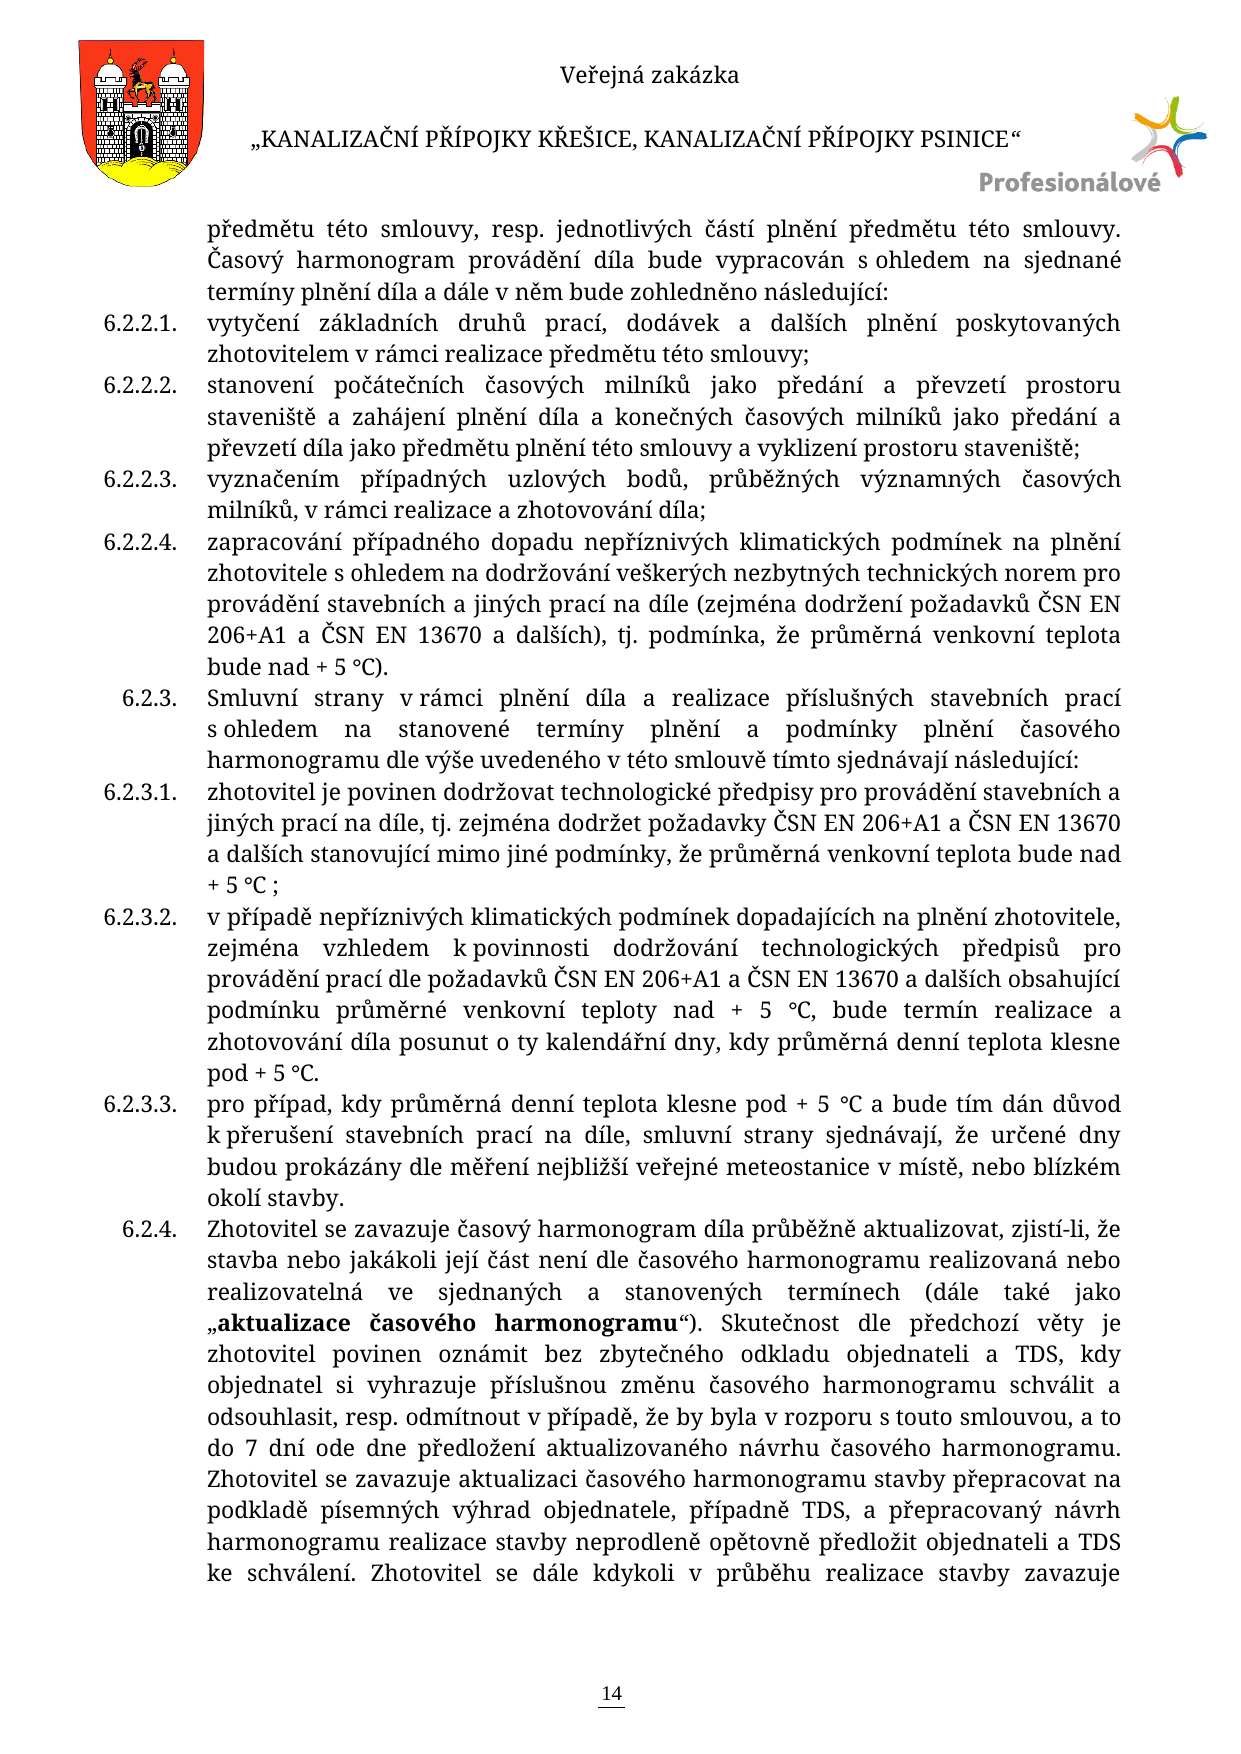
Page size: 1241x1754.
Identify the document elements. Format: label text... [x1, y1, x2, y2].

list v případě nepříznivých klimatických podmínek dopadajících na plnění zhotovitele, zejména vzhledem k povinnosti dodržování technologických předpisů pro provádění prací dle požadavků ČSN EN 206+A1 a ČSN EN 13670 a dalších obsahující podmínku průměrné venkovní teploty nad + 5 °C, bude termín realizace a zhotovování díla posunut o ty kalendářní dny, kdy průměrná denní teplota klesne pod + 5 °C. [177, 901, 1122, 1088]
picture [78, 40, 205, 187]
list zapracování případného dopadu nepříznivých klimatických podmínek na plnění zhotovitele s ohledem na dodržování veškerých nezbytných technických norem pro provádění stavebních a jiných prací na díle (zejména dodržení požadavků ČSN EN 206+A1 a ČSN EN 13670 a dalších), tj. podmínka, že průměrná venkovní teplota bude nad + 5 °C). [177, 526, 1122, 682]
list stanovení počátečních časových milníků jako předání a převzetí prostoru staveniště a zahájení plnění díla a konečných časových milníků jako předání a převzetí díla jako předmětu plnění této smlouvy a vyklizení prostoru staveniště; [177, 369, 1122, 463]
list vyznačením případných uzlových bodů, průběžných významných časových milníků, v rámci realizace a zhotovování díla; [177, 463, 1122, 526]
list vytyčení základních druhů prací, dodávek a dalších plnění poskytovaných zhotovitelem v rámci realizace předmětu této smlouvy; [177, 307, 1122, 369]
list Smluvní strany v rámci plnění díla a realizace příslušných stavebních prací s ohledem na stanovené termíny plnění a podmínky plnění časového harmonogramu dle výše uvedeného v této smlouvě tímto sjednávají následující: [177, 682, 1122, 776]
list zhotovitel je povinen dodržovat technologické předpisy pro provádění stavebních a jiných prací na díle, tj. zejména dodržet požadavky ČSN EN 206+A1 a ČSN EN 13670 a dalších stanovující mimo jiné podmínky, že průměrná venkovní teplota bude nad + 5 °C ; [177, 776, 1122, 901]
list pro případ, kdy průměrná denní teplota klesne pod + 5 °C a bude tím dán důvod k přerušení stavebních prací na díle, smluvní strany sjednávají, že určené dny budou prokázány dle měření nejbližší veřejné meteostanice v místě, nebo blízkém okolí stavby. [177, 1088, 1122, 1213]
picture [962, 82, 1220, 212]
